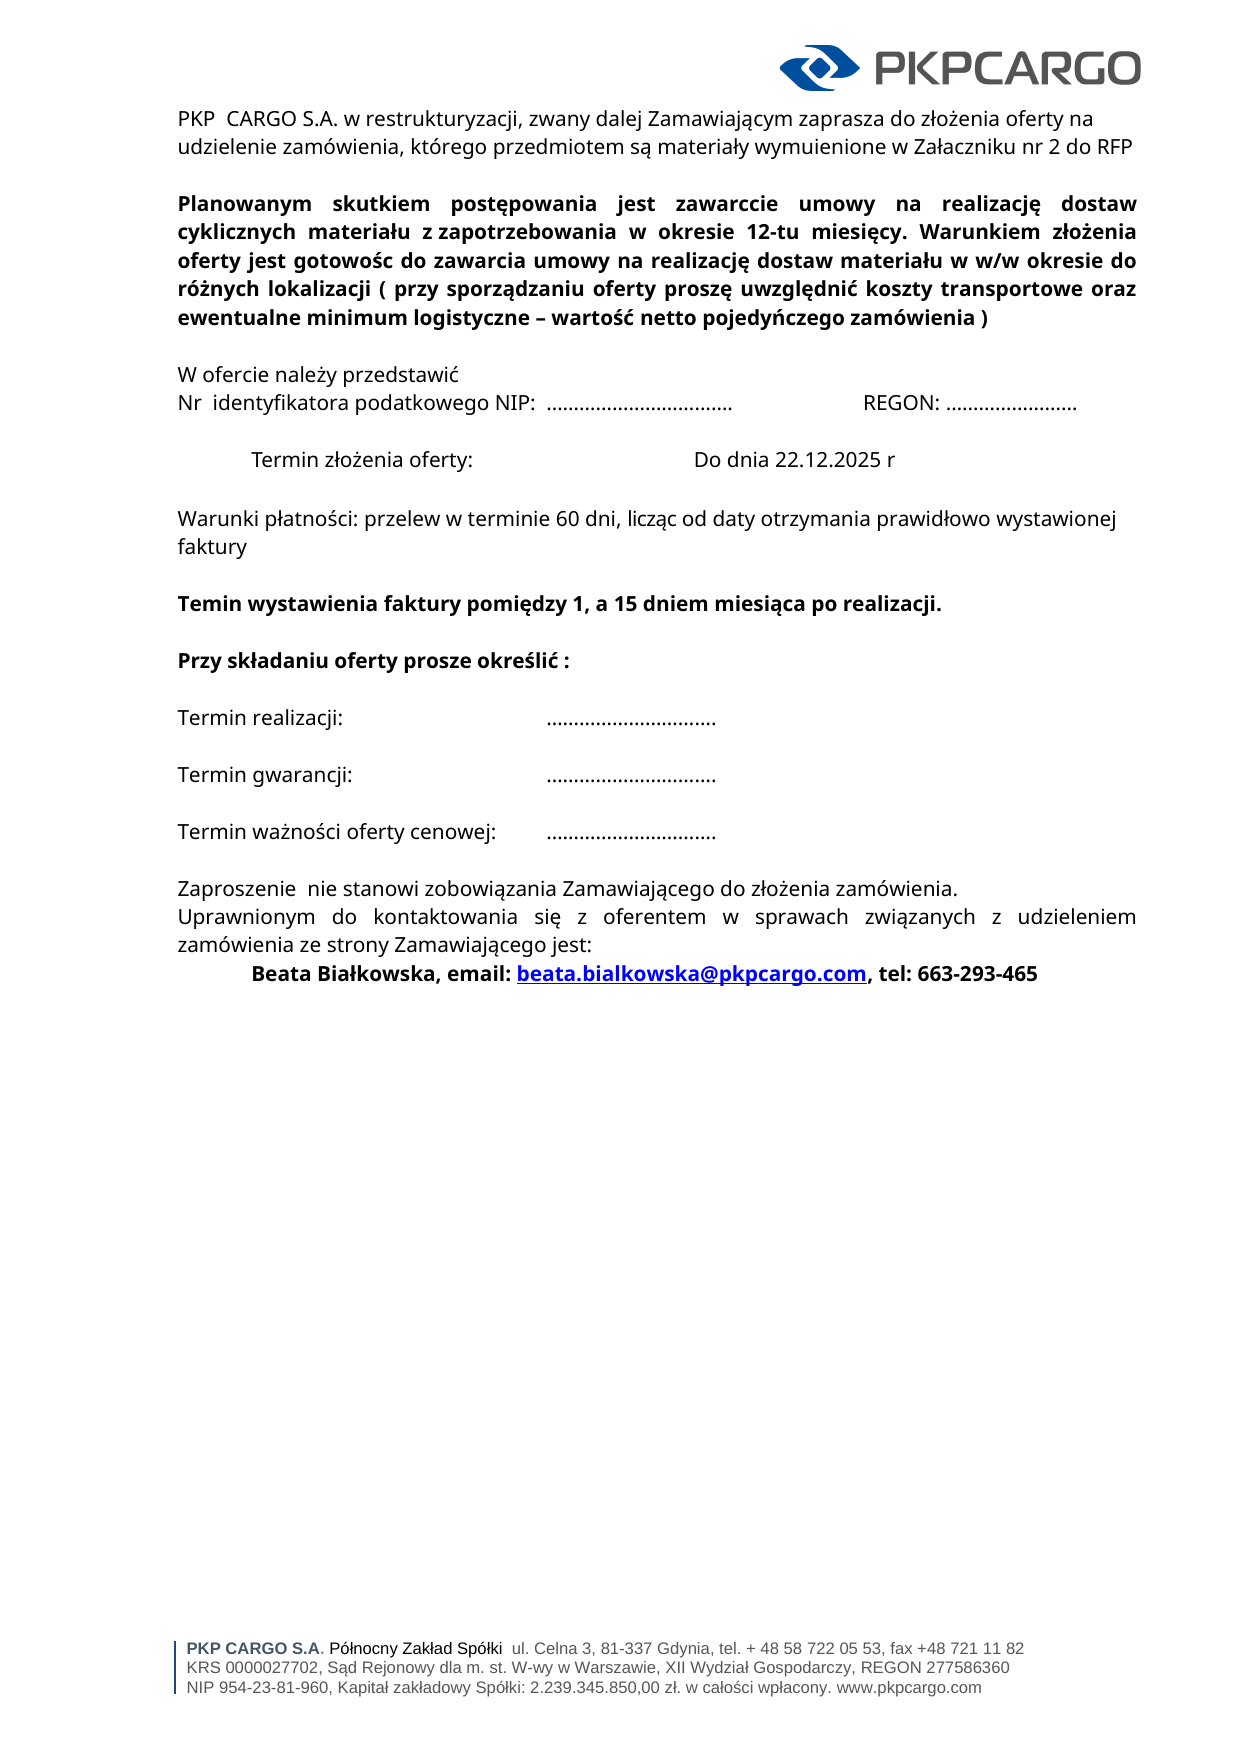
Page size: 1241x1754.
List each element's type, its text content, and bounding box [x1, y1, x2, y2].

text PKP CARGO S.A. w restrukturyzacji, zwany dalej Zamawiającym zaprasza do złożenia oferty na udzielenie zamówienia, którego przedmiotem są materiały wymuienione w Załaczniku nr 2 do RFP [177, 104, 1138, 161]
text Termin realizacji: …………………………. [177, 703, 1138, 731]
text W ofercie należy przedstawić [177, 360, 1138, 388]
picture [779, 45, 1141, 91]
text Termin gwarancji: …………………………. [177, 760, 1138, 788]
text Termin ważności oferty cenowej: …………………………. [177, 817, 1138, 845]
text Zaproszenie nie stanowi zobowiązania Zamawiającego do złożenia zamówienia. [177, 874, 1138, 902]
text Przy składaniu oferty prosze określić : [177, 646, 1138, 674]
subtitle Termin złożenia oferty: Do dnia 22.12.2025 r [177, 445, 1138, 473]
text Temin wystawienia faktury pomiędzy 1, a 15 dniem miesiąca po realizacji. [177, 589, 1138, 618]
text Planowanym skutkiem postępowania jest zawarccie umowy na realizację dostaw cyklicznych materiału z zapotrzebowania w okresie 12-tu miesięcy. Warunkiem złożenia oferty jest gotowośc do zawarcia umowy na realizację dostaw materiału w w/w okresie do różnych lokalizacji ( przy sporządzaniu oferty proszę uwzględnić koszty transportowe oraz ewentualne minimum logistyczne – wartość netto pojedyńczego zamówienia ) [177, 189, 1138, 331]
text Beata Białkowska, email: beata.bialkowska@pkpcargo.com, tel: 663-293-465 [251, 959, 1138, 987]
text Nr identyfikatora podatkowego NIP: ……………………………. REGON: …………………… [177, 388, 1138, 417]
text Uprawnionym do kontaktowania się z oferentem w sprawach związanych z udzieleniem zamówienia ze strony Zamawiającego jest: [177, 902, 1138, 959]
text Warunki płatności: przelew w terminie 60 dni, licząc od daty otrzymania prawidłowo wystawionej faktury [177, 504, 1138, 561]
